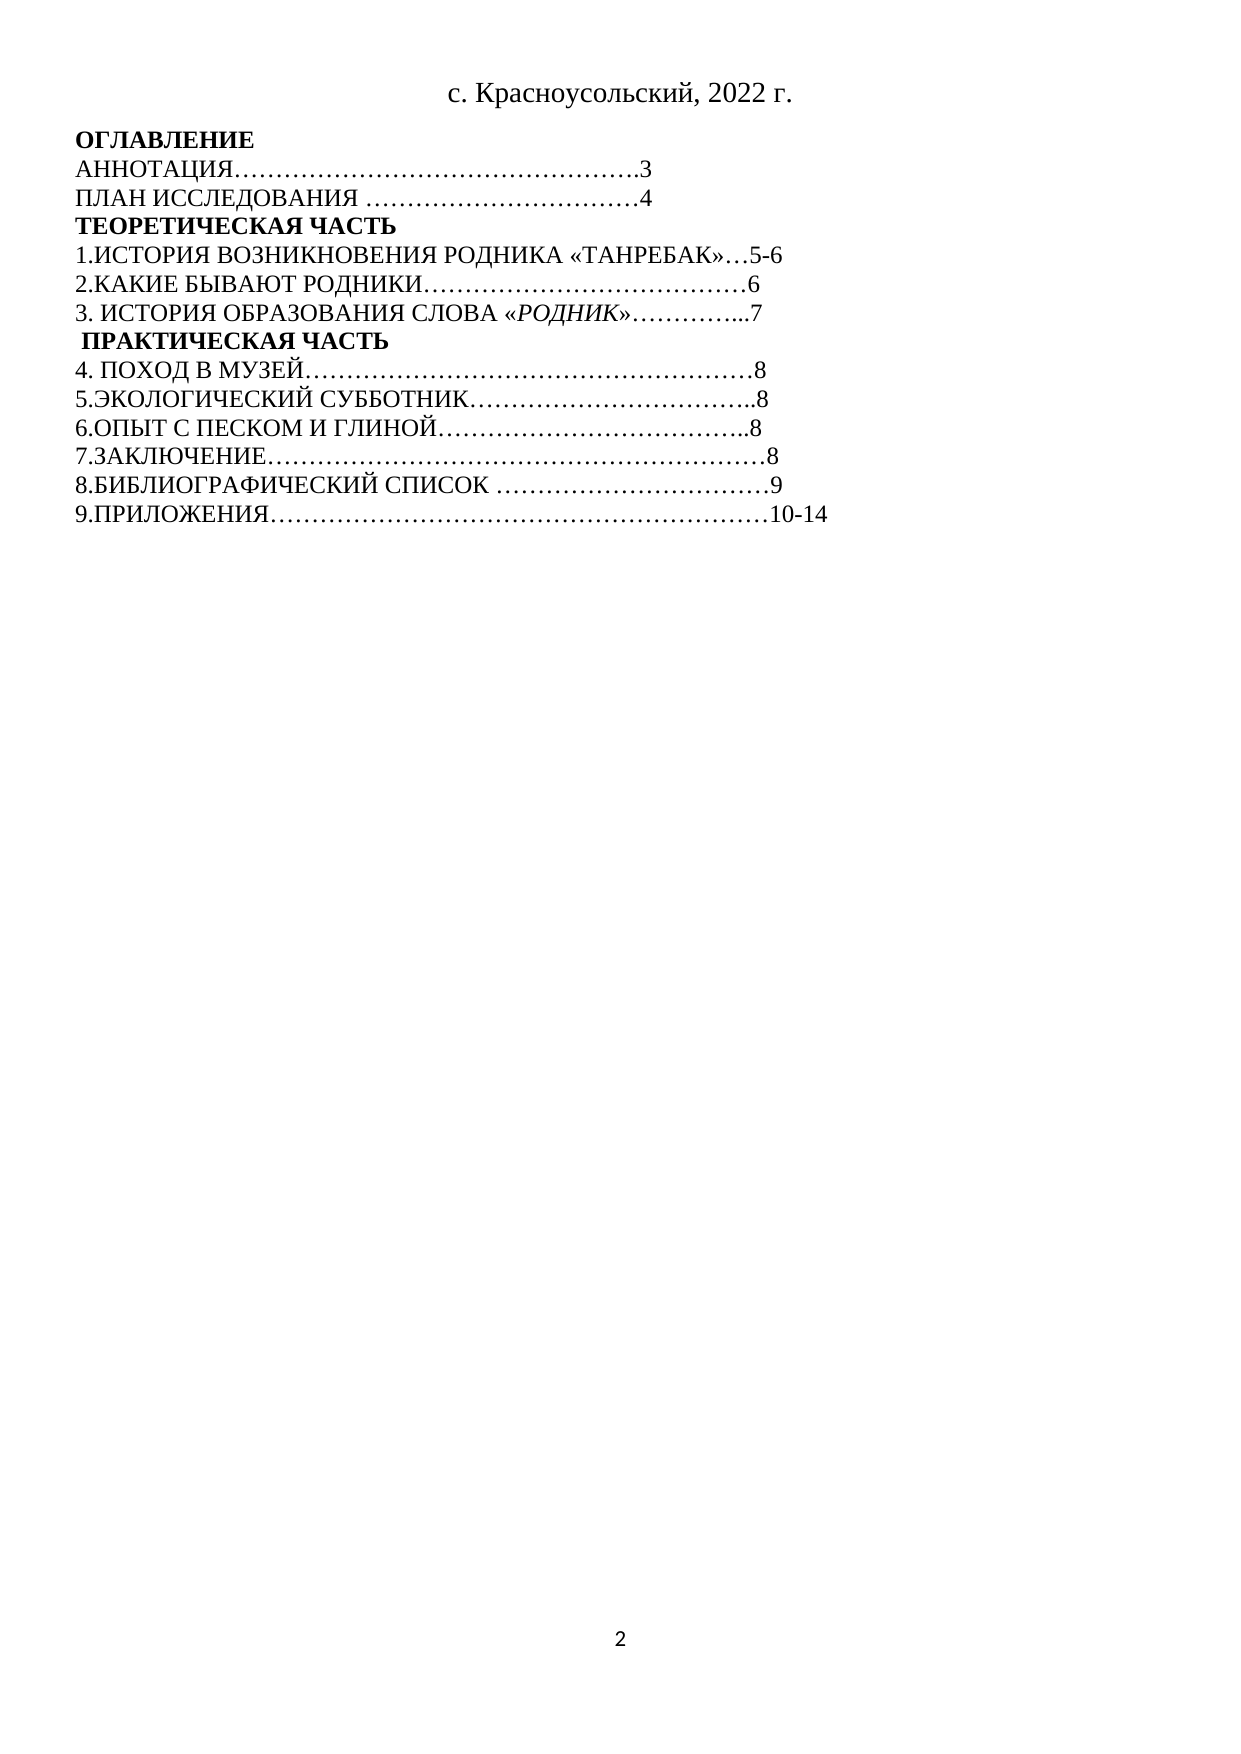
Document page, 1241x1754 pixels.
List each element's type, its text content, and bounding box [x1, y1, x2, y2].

text АННОТАЦИЯ………………………………………….3 [75, 154, 1165, 183]
text ОГЛАВЛЕНИЕ [75, 125, 1165, 154]
text 2.КАКИЕ БЫВАЮТ РОДНИКИ…………………………………6 [75, 269, 1165, 298]
text ПРАКТИЧЕСКАЯ ЧАСТЬ [75, 326, 1165, 355]
text 8.БИБЛИОГРАФИЧЕСКИЙ СПИСОК ……………………………9 [75, 470, 1165, 499]
text 6.ОПЫТ С ПЕСКОМ И ГЛИНОЙ………………………………..8 [75, 413, 1165, 441]
text 4. ПОХОД В МУЗЕЙ………………………………………………8 [75, 355, 1165, 384]
text 5.ЭКОЛОГИЧЕСКИЙ СУББОТНИК……………………………..8 [75, 384, 1165, 413]
text ТЕОРЕТИЧЕСКАЯ ЧАСТЬ [75, 211, 1165, 240]
text 1.ИСТОРИЯ ВОЗНИКНОВЕНИЯ РОДНИКА «ТАНРЕБАК»…5-6 [75, 240, 1165, 269]
text 7.ЗАКЛЮЧЕНИЕ……………………………………………………8 [75, 441, 1165, 470]
text с. Красноусольский, 2022 г. [75, 75, 1165, 108]
text ПЛАН ИССЛЕДОВАНИЯ ……………………………4 [75, 183, 1165, 211]
text 3. ИСТОРИЯ ОБРАЗОВАНИЯ СЛОВА «РОДНИК»…………...7 [75, 298, 1165, 326]
text 9.ПРИЛОЖЕНИЯ……………………………………………………10-14 [75, 499, 1165, 528]
